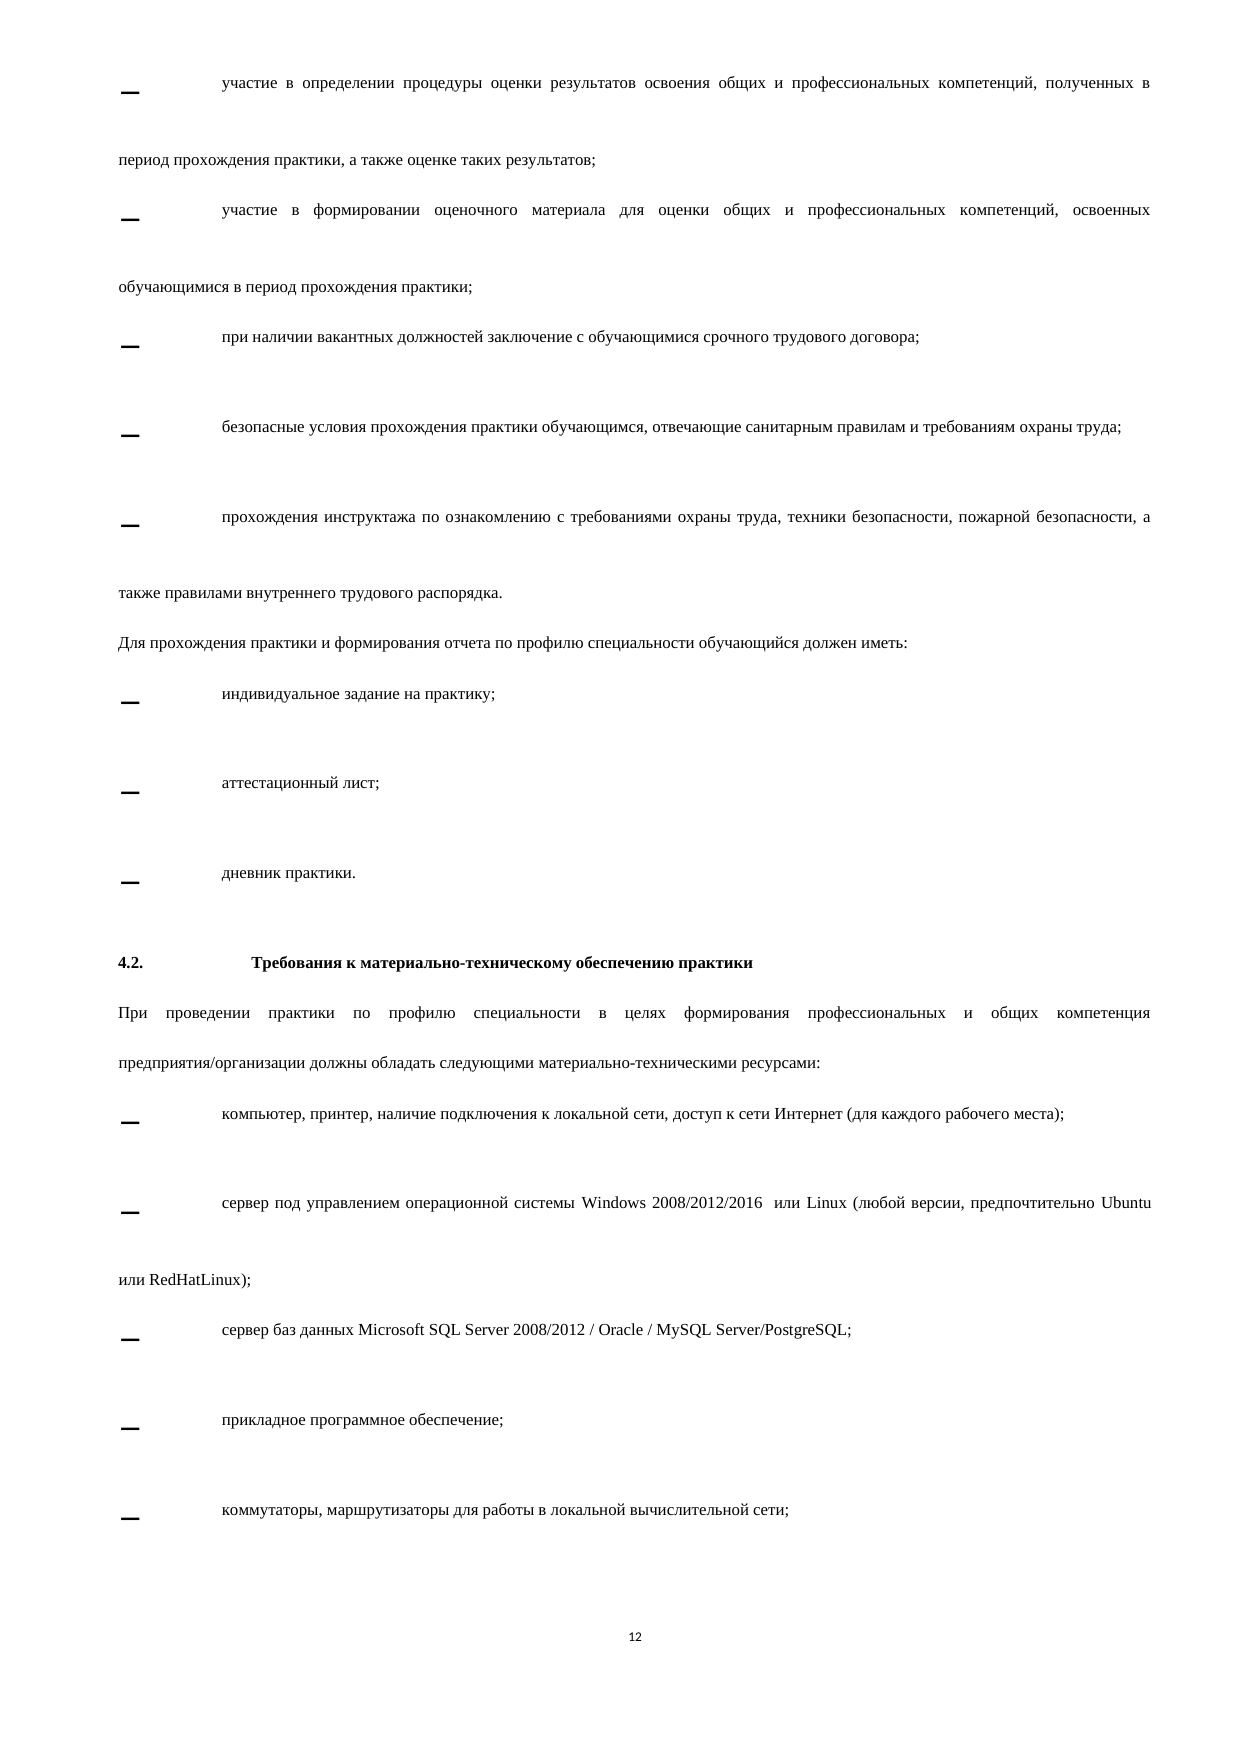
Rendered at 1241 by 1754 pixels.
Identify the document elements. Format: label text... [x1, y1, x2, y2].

text Для прохождения практики и формирования отчета по профилю специальности обучающийся должен иметь: [118, 619, 1152, 653]
list безопасные условия прохождения практики обучающимся, отвечающие санитарным правилам и требованиям охраны труда; [118, 403, 1152, 462]
list при наличии вакантных должностей заключение с обучающимися срочного трудового договора; [118, 313, 1152, 373]
list сервер под управлением операционной системы Windows 2008/2012/2016 или Linux (любой версии, предпочтительно Ubuntu или RedHatLinux); [118, 1179, 1152, 1289]
list сервер баз данных Microsoft SQL Server 2008/2012 / Oracle / MySQL Server/PostgreSQL; [118, 1306, 1152, 1366]
list прикладное программное обеспечение; [118, 1396, 1152, 1456]
list аттестационный лист; [118, 759, 1152, 819]
list прохождения инструктажа по ознакомлению с требованиями охраны труда, техники безопасности, пожарной безопасности, а также правилами внутреннего трудового распорядка. [118, 492, 1152, 602]
list участие в формировании оценочного материала для оценки общих и профессиональных компетенций, освоенных обучающимися в период прохождения практики; [118, 186, 1152, 296]
list индивидуальное задание на практику; [118, 669, 1152, 729]
list коммутаторы, маршрутизаторы для работы в локальной вычислительной сети; [118, 1485, 1152, 1545]
text 4.2. Требования к материально-техническому обеспечению практики [118, 938, 1152, 972]
text При проведении практики по профилю специальности в целях формирования профессиональных и общих компетенция предприятия/организации должны обладать следующими материально-техническими ресурсами: [118, 989, 1152, 1073]
list дневник практики. [118, 849, 1152, 909]
list компьютер, принтер, наличие подключения к локальной сети, доступ к сети Интернет (для каждого рабочего места); [118, 1089, 1152, 1149]
list участие в определении процедуры оценки результатов освоения общих и профессиональных компетенций, полученных в период прохождения практики, а также оценке таких результатов; [118, 59, 1152, 169]
